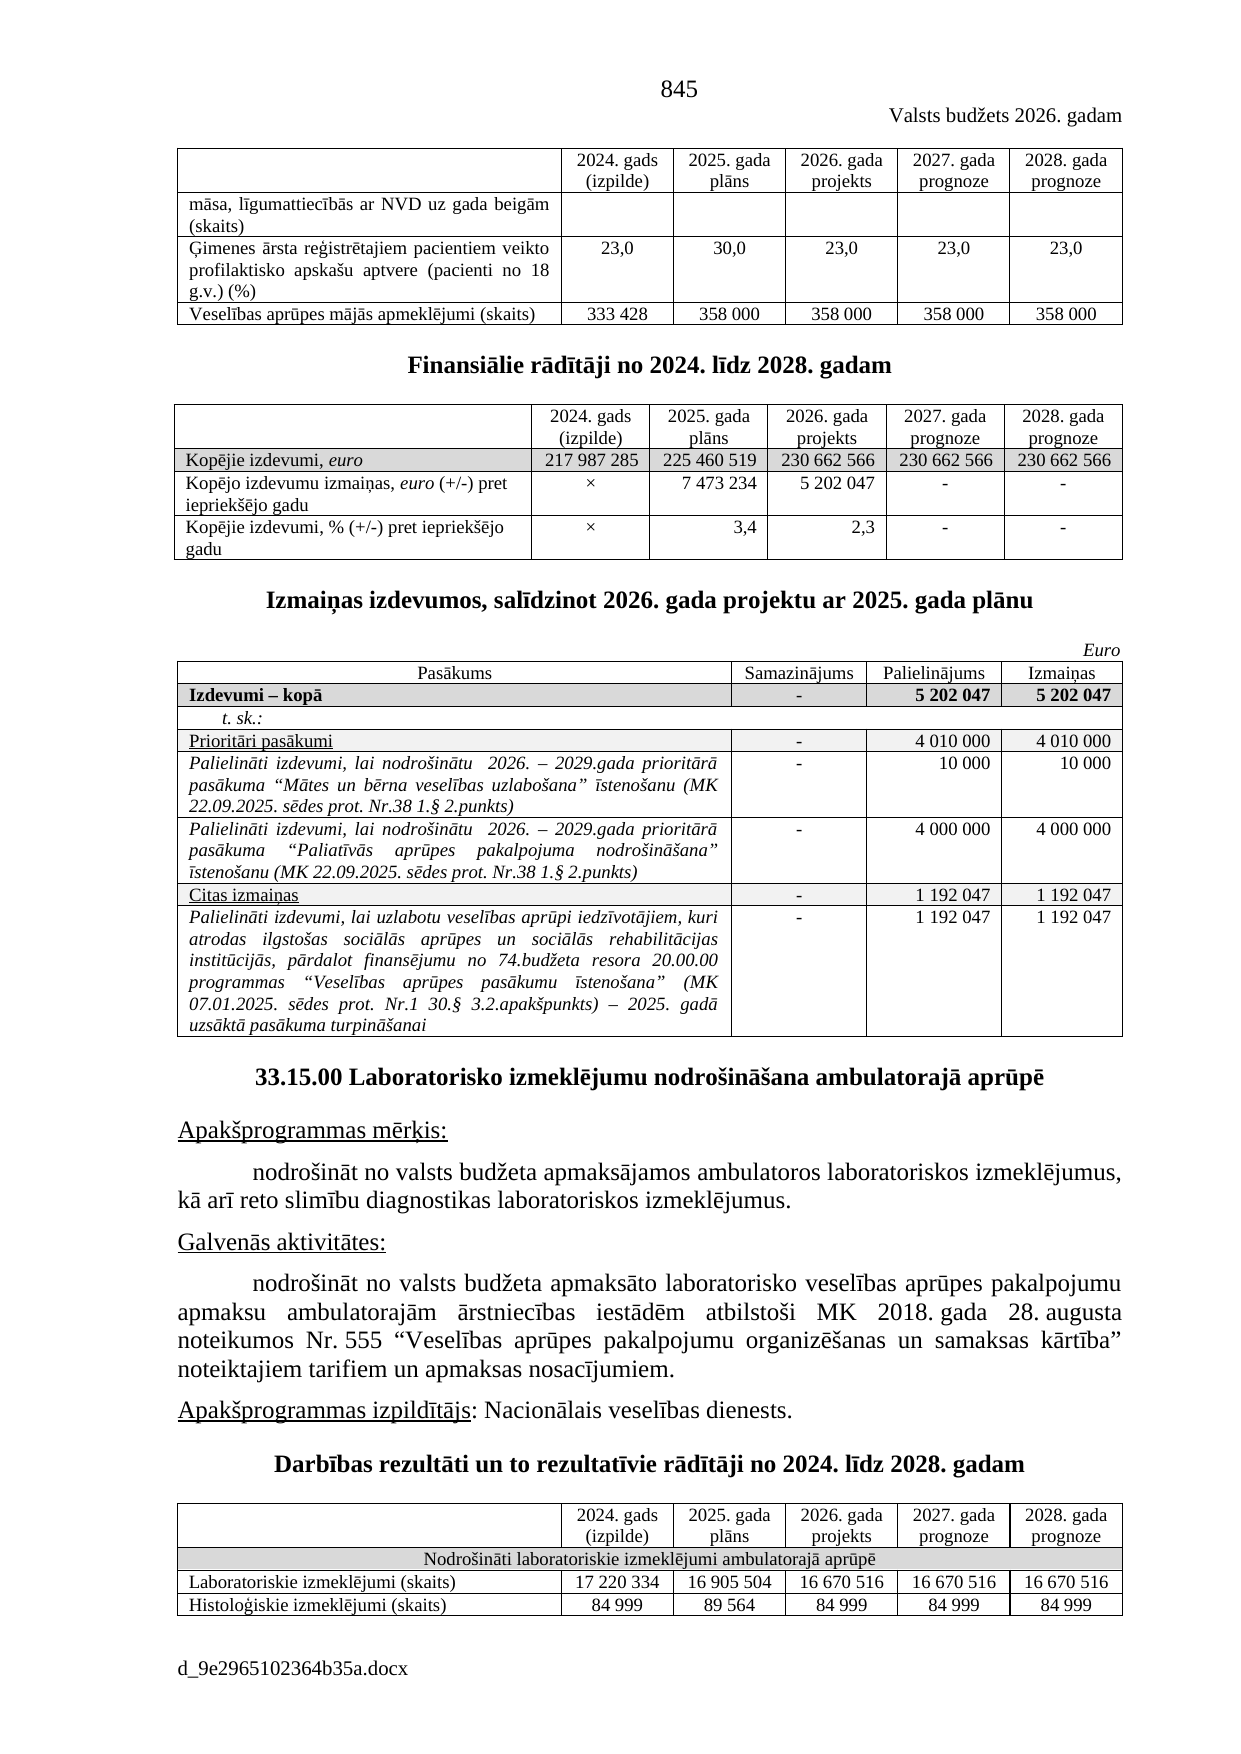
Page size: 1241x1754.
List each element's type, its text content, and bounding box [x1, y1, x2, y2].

text Darbības rezultāti un to rezultatīvie rādītāji no 2024. līdz 2028. gadam [177, 1449, 1122, 1478]
text Euro [177, 639, 1122, 661]
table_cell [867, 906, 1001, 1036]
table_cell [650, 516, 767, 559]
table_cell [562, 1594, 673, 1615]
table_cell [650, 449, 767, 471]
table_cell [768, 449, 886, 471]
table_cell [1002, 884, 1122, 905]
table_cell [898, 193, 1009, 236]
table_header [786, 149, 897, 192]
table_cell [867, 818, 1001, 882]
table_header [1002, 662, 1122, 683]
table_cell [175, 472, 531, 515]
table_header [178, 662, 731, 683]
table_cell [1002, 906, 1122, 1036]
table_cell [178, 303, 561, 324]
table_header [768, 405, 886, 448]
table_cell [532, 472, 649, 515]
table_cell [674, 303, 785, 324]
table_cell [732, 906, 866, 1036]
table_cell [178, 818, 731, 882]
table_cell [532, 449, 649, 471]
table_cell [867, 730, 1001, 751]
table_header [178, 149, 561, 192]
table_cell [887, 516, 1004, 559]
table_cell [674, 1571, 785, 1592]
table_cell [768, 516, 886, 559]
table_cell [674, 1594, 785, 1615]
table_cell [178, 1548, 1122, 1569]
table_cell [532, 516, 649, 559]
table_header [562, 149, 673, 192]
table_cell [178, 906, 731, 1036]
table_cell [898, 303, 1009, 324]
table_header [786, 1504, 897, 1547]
text nodrošināt no valsts budžeta apmaksāto laboratorisko veselības aprūpes pakalpojumu apmaksu ambulatorajām ārstniecības iestādēm atbilstoši MK 2018. gada 28. augusta noteikumos Nr. 555 “Veselības aprūpes pakalpojumu organizēšanas un samaksas kārtība” noteiktajiem tarifiem un apmaksas nosacījumiem. [177, 1268, 1122, 1383]
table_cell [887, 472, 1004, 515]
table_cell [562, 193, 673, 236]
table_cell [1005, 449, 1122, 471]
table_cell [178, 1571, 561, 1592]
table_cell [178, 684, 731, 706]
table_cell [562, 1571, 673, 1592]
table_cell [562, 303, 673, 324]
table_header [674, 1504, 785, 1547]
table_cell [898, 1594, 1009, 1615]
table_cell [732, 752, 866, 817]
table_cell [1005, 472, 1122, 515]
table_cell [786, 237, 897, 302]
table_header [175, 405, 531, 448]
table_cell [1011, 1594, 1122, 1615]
text Apakšprogrammas izpildītājs: Nacionālais veselības dienests. [177, 1395, 1122, 1424]
text 33.15.00 Laboratorisko izmeklējumu nodrošināšana ambulatorajā aprūpē [177, 1062, 1122, 1090]
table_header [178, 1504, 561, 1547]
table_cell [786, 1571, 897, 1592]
text Izmaiņas izdevumos, salīdzinot 2026. gada projektu ar 2025. gada plānu [177, 585, 1122, 614]
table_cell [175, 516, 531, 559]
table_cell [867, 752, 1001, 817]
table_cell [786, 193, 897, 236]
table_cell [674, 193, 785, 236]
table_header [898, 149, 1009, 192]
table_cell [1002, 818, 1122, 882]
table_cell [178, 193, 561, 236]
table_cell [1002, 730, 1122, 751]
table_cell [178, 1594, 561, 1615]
text Finansiālie rādītāji no 2024. līdz 2028. gadam [177, 350, 1122, 379]
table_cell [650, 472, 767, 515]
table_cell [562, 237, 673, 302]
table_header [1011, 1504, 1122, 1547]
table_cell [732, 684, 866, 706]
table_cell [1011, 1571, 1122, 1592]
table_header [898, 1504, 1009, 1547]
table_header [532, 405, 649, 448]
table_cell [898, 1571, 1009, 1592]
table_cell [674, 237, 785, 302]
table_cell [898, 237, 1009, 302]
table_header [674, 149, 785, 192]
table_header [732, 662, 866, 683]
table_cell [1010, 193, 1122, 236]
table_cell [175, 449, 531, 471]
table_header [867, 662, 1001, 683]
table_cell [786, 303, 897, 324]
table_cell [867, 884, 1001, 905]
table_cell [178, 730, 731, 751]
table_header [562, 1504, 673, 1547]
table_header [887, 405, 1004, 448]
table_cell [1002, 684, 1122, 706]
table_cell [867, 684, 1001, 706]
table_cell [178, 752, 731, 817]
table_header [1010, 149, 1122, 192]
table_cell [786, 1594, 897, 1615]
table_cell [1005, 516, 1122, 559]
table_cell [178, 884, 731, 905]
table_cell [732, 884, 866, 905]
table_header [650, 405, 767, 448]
text Apakšprogrammas mērķis: [177, 1115, 1122, 1144]
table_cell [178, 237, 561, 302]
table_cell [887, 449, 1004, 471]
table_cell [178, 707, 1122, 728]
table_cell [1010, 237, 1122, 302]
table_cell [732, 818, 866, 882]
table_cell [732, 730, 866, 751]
text nodrošināt no valsts budžeta apmaksājamos ambulatoros laboratoriskos izmeklējumus, kā arī reto slimību diagnostikas laboratoriskos izmeklējumus. [177, 1157, 1122, 1214]
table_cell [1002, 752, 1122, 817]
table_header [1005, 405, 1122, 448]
text Galvenās aktivitātes: [177, 1227, 1122, 1255]
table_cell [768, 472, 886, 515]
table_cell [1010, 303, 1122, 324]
